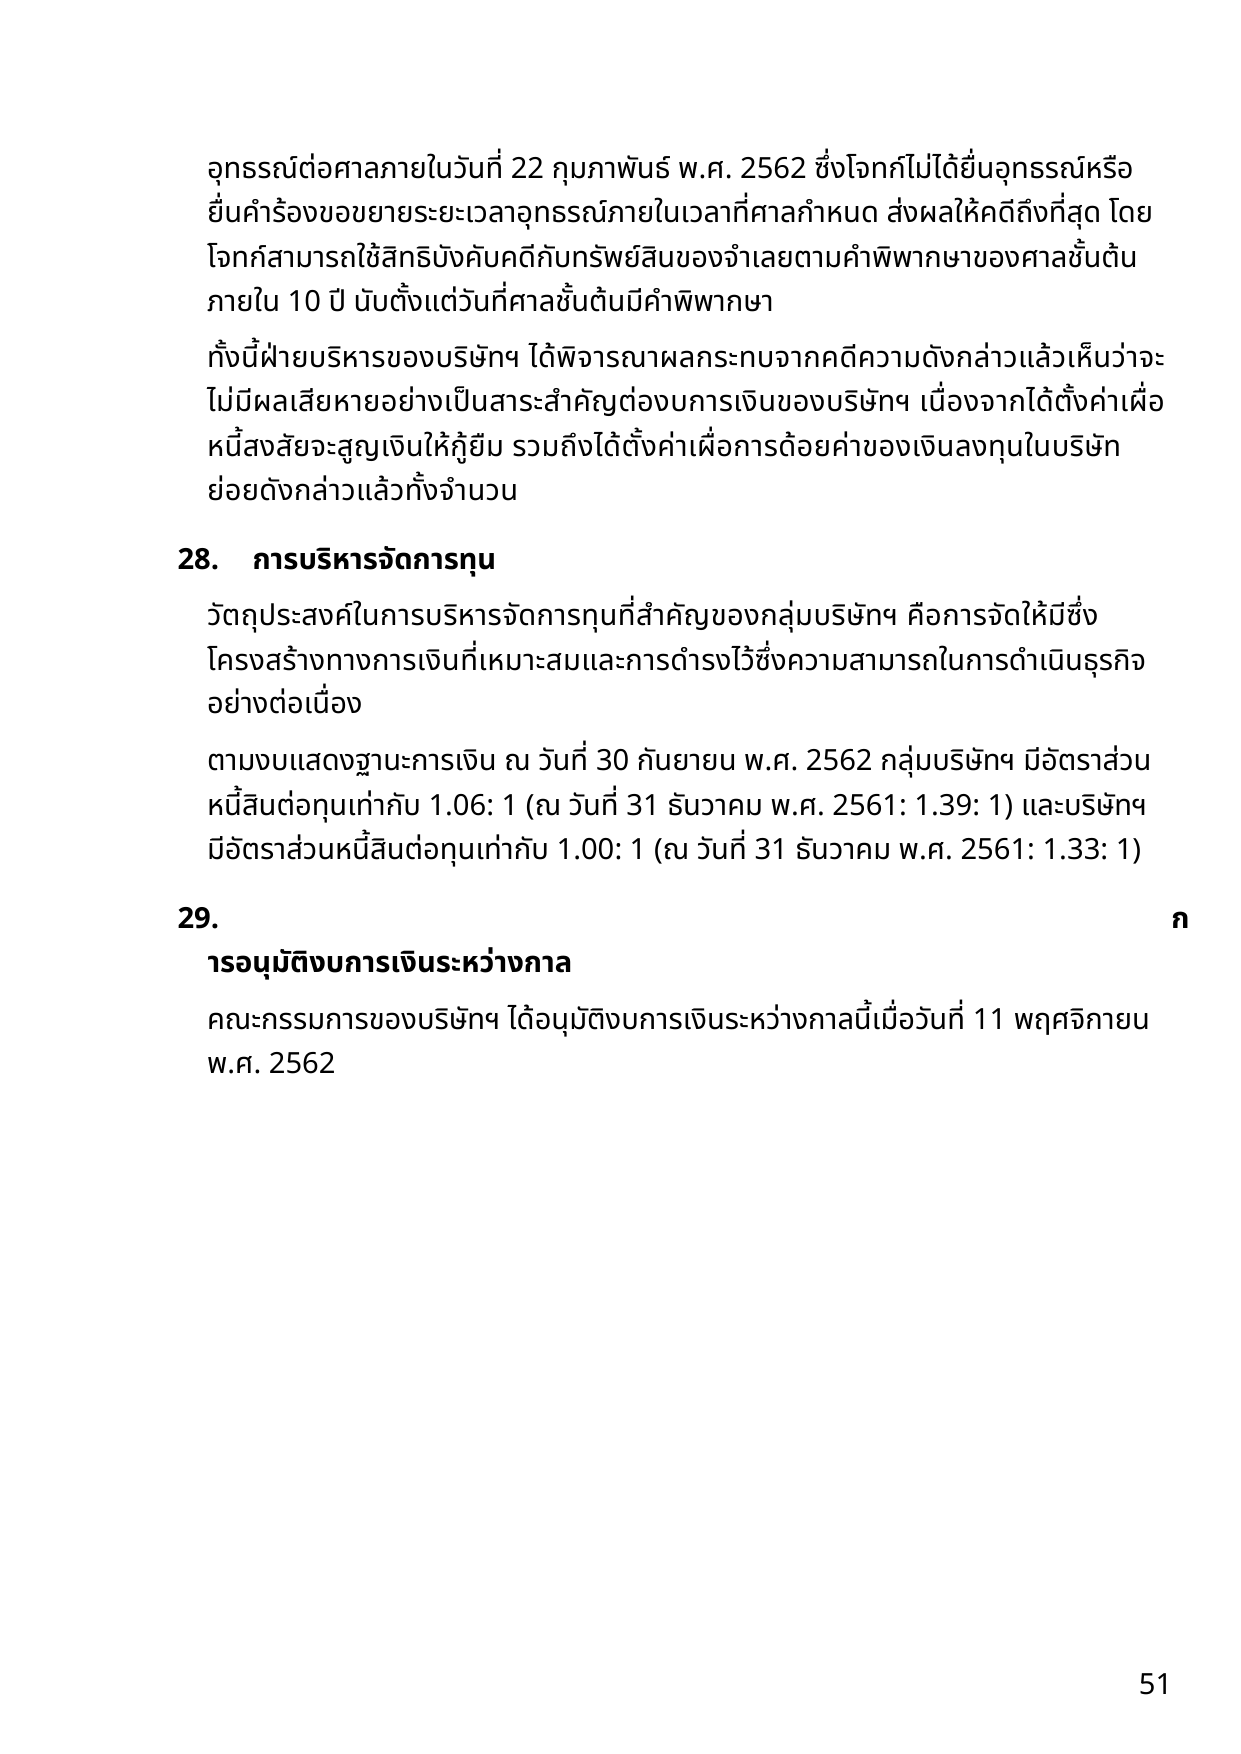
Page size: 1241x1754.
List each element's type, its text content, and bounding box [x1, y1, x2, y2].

text ตามงบแสดงฐานะการเงิน ณ วันที่ 30 กันยายน พ.ศ. 2562 กลุ่มบริษัทฯ มีอัตราส่วนหนี้สินต่อทุนเท่ากับ 1.06: 1 (ณ วันที่ 31 ธันวาคม พ.ศ. 2561: 1.39: 1) และบริษัทฯ มีอัตราส่วนหนี้สินต่อทุนเท่ากับ 1.00: 1 (ณ วันที่ 31 ธันวาคม พ.ศ. 2561: 1.33: 1) [207, 739, 1172, 872]
list การอนุมัติงบการเงินระหว่างกาล [177, 897, 1172, 986]
text วัตถุประสงค์ในการบริหารจัดการทุนที่สำคัญของกลุ่มบริษัทฯ คือการจัดให้มีซึ่งโครงสร้างทางการเงินที่เหมาะสมและการดำรงไว้ซึ่งความสามารถในการดำเนินธุรกิจอย่างต่อเนื่อง [207, 595, 1172, 727]
text ทั้งนี้ฝ่ายบริหารของบริษัทฯ ได้พิจารณาผลกระทบจากคดีความดังกล่าวแล้วเห็นว่าจะไม่มีผลเสียหายอย่างเป็นสาระสำคัญต่องบการเงินของบริษัทฯ เนื่องจากได้ตั้งค่าเผื่อหนี้สงสัยจะสูญเงินให้กู้ยืม รวมถึงได้ตั้งค่าเผื่อการด้อยค่าของเงินลงทุนในบริษัทย่อยดังกล่าวแล้วทั้งจำนวน [207, 337, 1168, 513]
text คณะกรรมการของบริษัทฯ ได้อนุมัติงบการเงินระหว่างกาลนี้เมื่อวันที่ 11 พฤศจิกายน พ.ศ. 2562 [207, 998, 1168, 1087]
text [207, 148, 1168, 324]
list การบริหารจัดการทุน [177, 538, 1172, 582]
